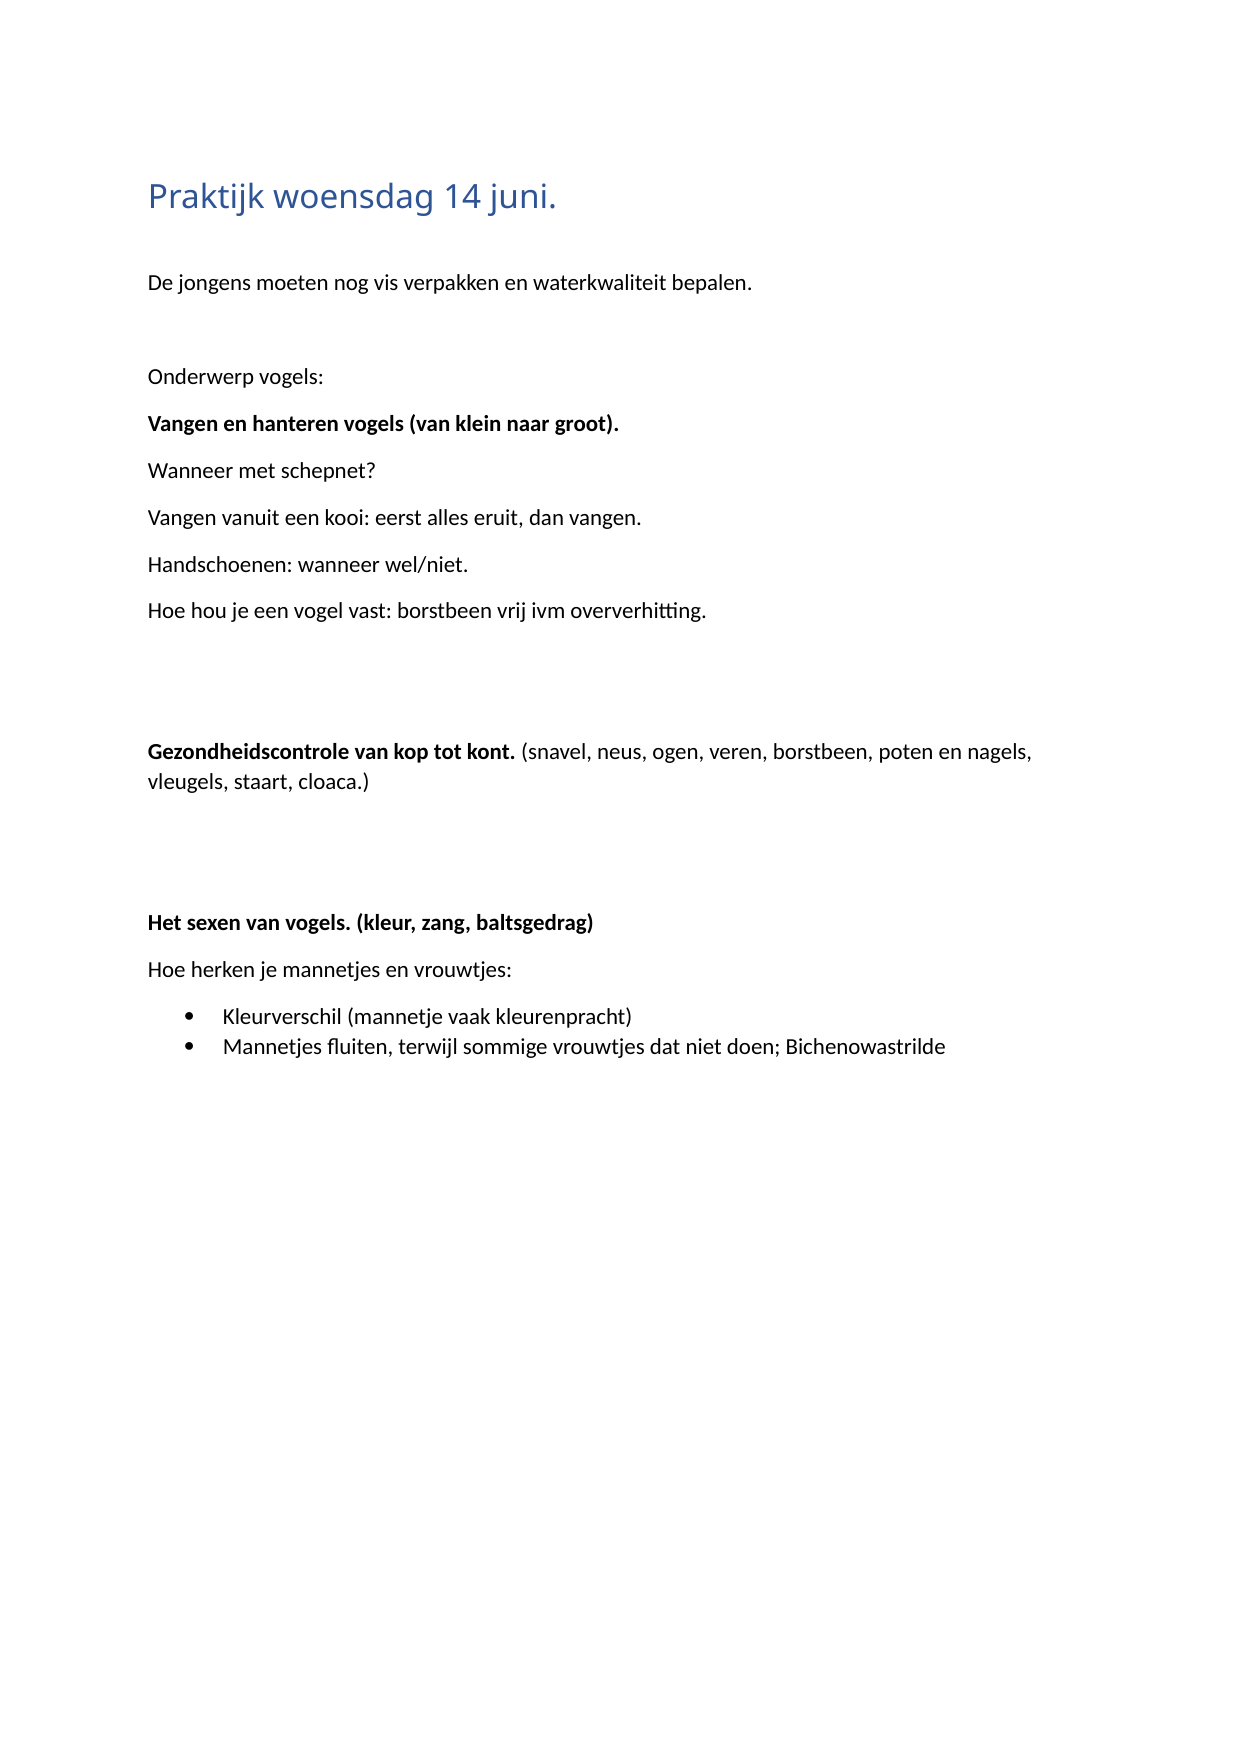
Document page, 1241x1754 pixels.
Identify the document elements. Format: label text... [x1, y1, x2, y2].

text Vangen en hanteren vogels (van klein naar groot). [148, 409, 1093, 437]
list Mannetjes fluiten, terwijl sommige vrouwtjes dat niet doen; Bichenowastrilde [185, 1032, 1093, 1060]
text Hoe hou je een vogel vast: borstbeen vrij ivm oververhitting. [148, 597, 1093, 624]
text Wanneer met schepnet? [148, 456, 1093, 484]
text Handschoenen: wanneer wel/niet. [148, 550, 1093, 578]
subtitle Praktijk woensdag 14 juni. [148, 173, 1093, 218]
text Onderwerp vogels: [148, 362, 1093, 390]
text Gezondheidscontrole van kop tot kont. (snavel, neus, ogen, veren, borstbeen, poten en nagels, vleugels, staart, cloaca.) [148, 737, 1093, 795]
text De jongens moeten nog vis verpakken en waterkwaliteit bepalen. [148, 268, 1093, 296]
list Kleurverschil (mannetje vaak kleurenpracht) [185, 1002, 1093, 1030]
text Het sexen van vogels. (kleur, zang, baltsgedrag) [148, 908, 1093, 936]
text Hoe herken je mannetjes en vrouwtjes: [148, 955, 1093, 983]
text Vangen vanuit een kooi: eerst alles eruit, dan vangen. [148, 503, 1093, 531]
